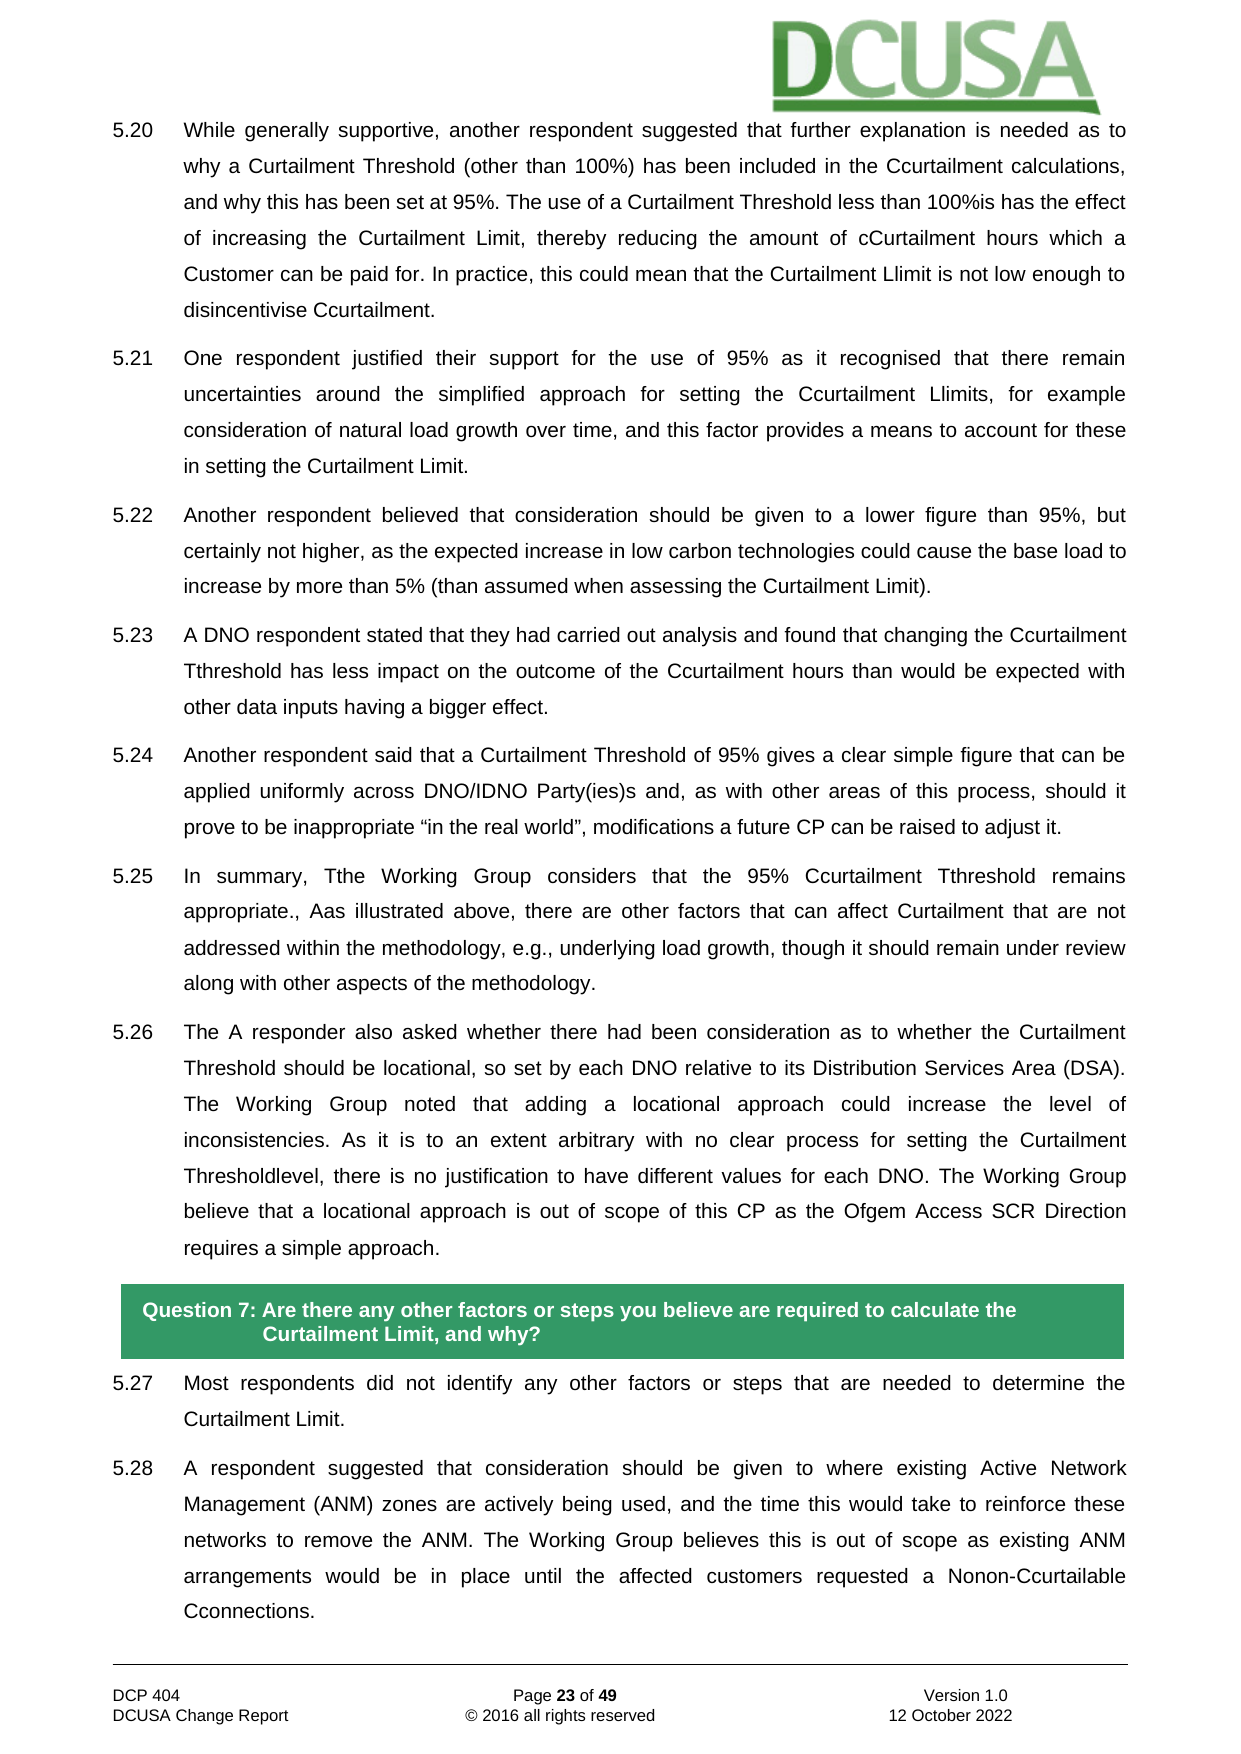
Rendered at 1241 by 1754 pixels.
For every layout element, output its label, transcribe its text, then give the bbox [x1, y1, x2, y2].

subtitle While generally supportive, another respondent suggested that further explanation is needed as to why a Curtailment Threshold (other than 100%) has been included in the urtailment calculations, and why this has been set at 95%. Th has the effect of increasing the Curtailment Limit, thereby reducing the amount of urtailment hours which a Customer can be paid for. In practice, this could mean that the imit is not low enough to disincentivise urtailment. [112, 118, 1128, 322]
picture [744, 4, 1125, 118]
subtitle Another respondent said that a 95% gives a clear simple figure that can be applied uniformly across DNO and, as with other areas of this process, should it prove to be inappropriate “in the real world”, can be raised to adjust it. [112, 743, 1128, 839]
subtitle responder also asked whether there had been consideration as to whether the Curtailment Threshold should be locational, so set by each DNO. The Working Group noted that adding a locational approach could increase the level of inconsistencies. As it is to an extent arbitrary with no clear process for setting the , there is no justification to have different values for each DNO. The Working Group believe that a locational approach is out of scope of this CP as the Direction requires a simple approach. [112, 1020, 1128, 1259]
subtitle A DNO respondent stated that they had carried out and found that changing the urtailment hreshold has less impact on the outcome of the urtailment hours than would be expected with other data inputs having a bigger effect. [112, 623, 1128, 719]
subtitle Another respondent believed that consideration should be given to a lower figure, but certainly not higher as the expected increase in low carbon technologies could cause the base load to increase by more than 5%. [112, 502, 1128, 598]
subtitle One respondent justified their support as it recognised that there remain uncertainties around the simplified approach for setting urtailment imit, for example consideration of natural load growth over time, and this factor provides a means to account for these in setting the Curtailment Limit. [112, 346, 1128, 478]
text Question 7: Are there any other factors or steps you believe are required to calculate the Curtailment Limit, and why? [134, 1296, 1111, 1346]
subtitle Most respondents did not identify any other factors or steps that are needed to determine the Curtailment Limit. [112, 1371, 1128, 1431]
subtitle he Working Group considers that the 95% urtailment hreshold remains appropriate s illustrated above, there are other factors that can affect Curtailment that are not address within the methodology, e.g., underlying load growth, though it should remain under review along with other aspects of the methodology. [112, 863, 1128, 995]
subtitle A respondent suggested that consideration should be given to where existing Active Network Management (ANM) zones are actively being used, and the time this would take to reinforce these networks to remove the ANM. The Working Group believes this is out of scope as existing ANM arrangements would be in place until the affected customers requested n-urtailable onnection. [112, 1456, 1128, 1623]
